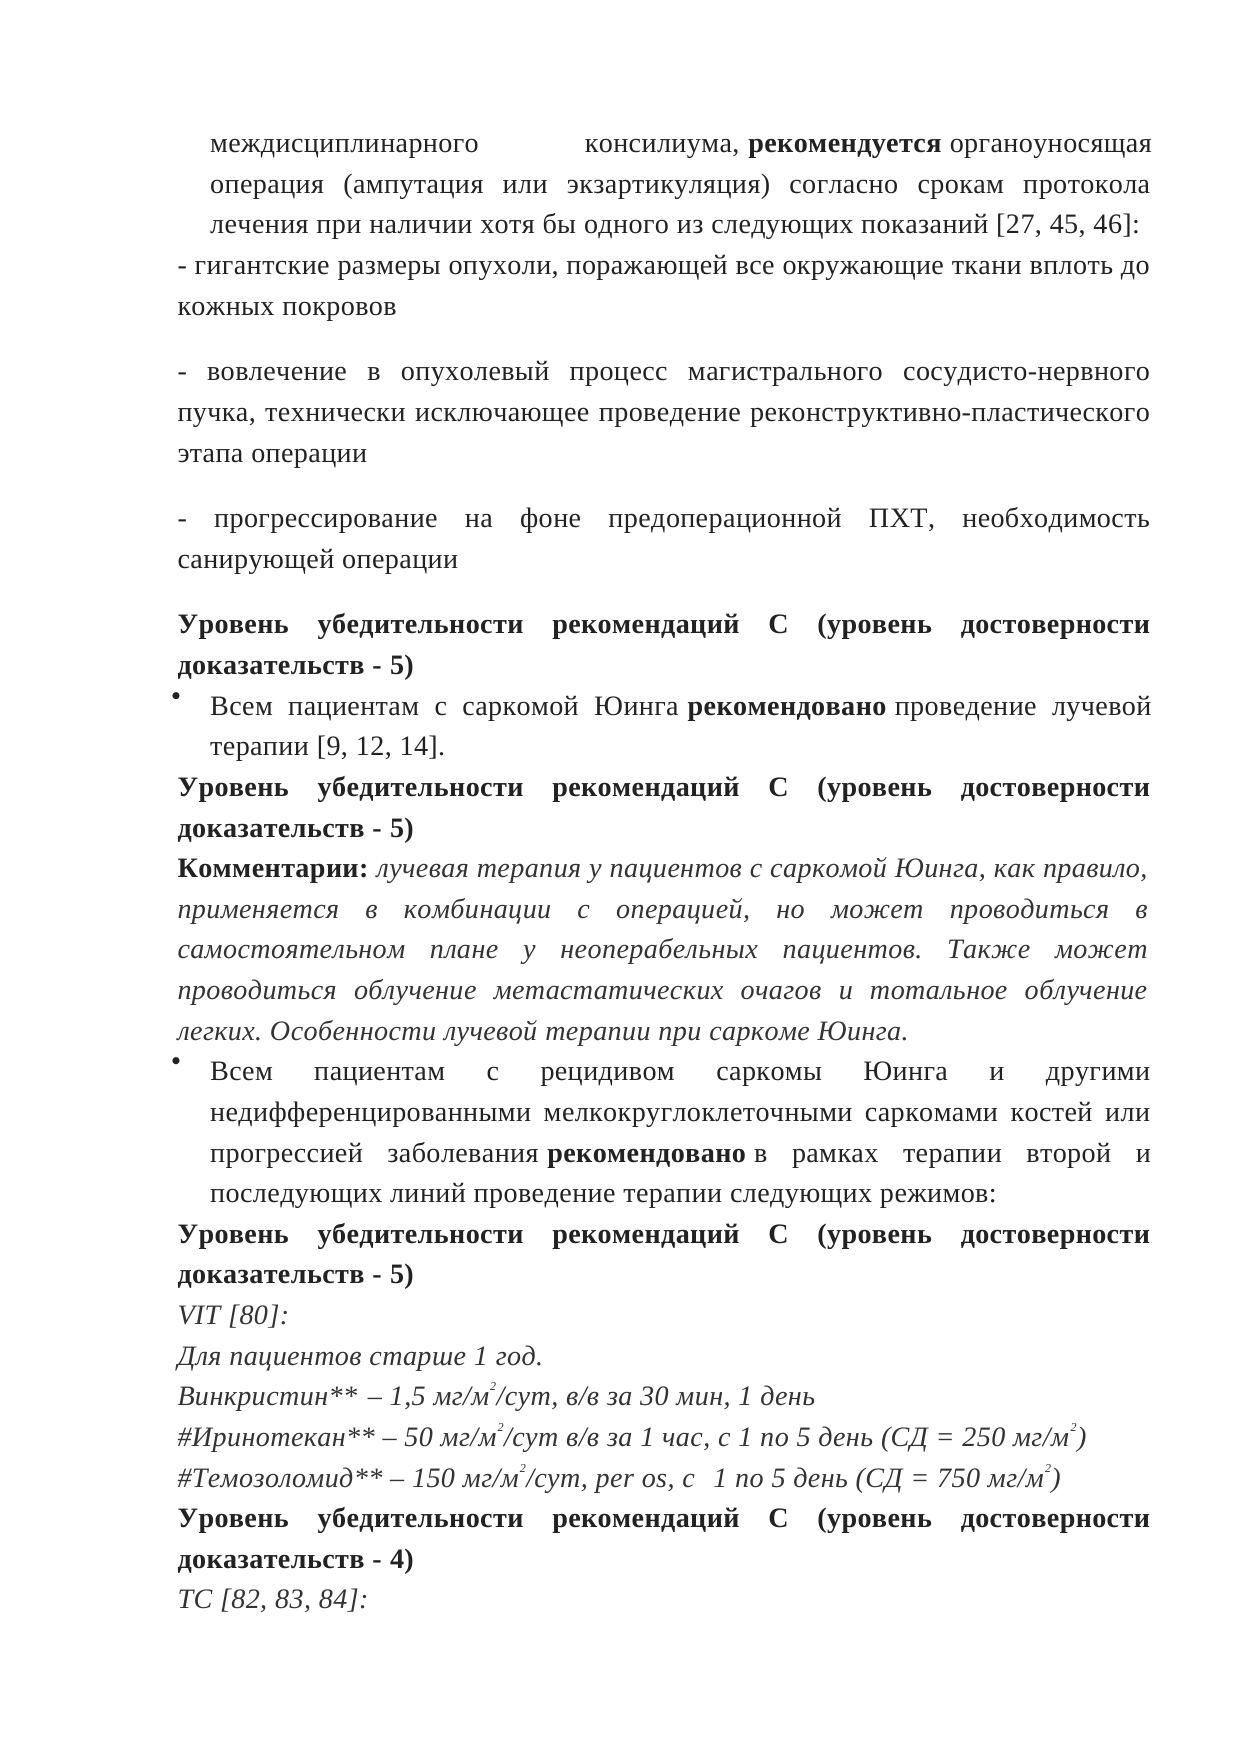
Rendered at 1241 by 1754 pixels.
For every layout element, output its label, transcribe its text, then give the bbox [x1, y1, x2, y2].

list Всем пациентам c рецидивом саркомы Юинга и другими недифференцированными мелкокруглоклеточными саркомами костей или прогрессией заболевания рекомендовано в рамках терапии второй и последующих линий проведение терапии следующих режимов: [172, 1046, 1152, 1209]
text Уровень убедительности рекомендаций С (уровень достоверности доказательств - 5) [177, 1209, 1152, 1290]
text ТС [82, 83, 84]: [177, 1574, 1152, 1615]
text #Темозоломид** – 150 мг/м2/сут, per os, с 1 по 5 день (СД = 750 мг/м2) [177, 1452, 1152, 1493]
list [172, 118, 1152, 240]
text Для пациентов старше 1 год. [177, 1331, 1152, 1371]
text - вовлечение в опухолевый процесс магистрального сосудисто-нервного пучка, технически исключающее проведение реконструктивно-пластического этапа операции [177, 346, 1152, 468]
list Всем пациентам с саркомой Юинга рекомендовано проведение лучевой терапии [9, 12, 14]. [172, 681, 1152, 762]
text - прогрессирование на фоне предоперационной ПХТ, необходимость санирующей операции [177, 493, 1152, 574]
text Комментарии: лучевая терапия у пациентов с саркомой Юинга, как правило, применяется в комбинации с операцией, но может проводиться в самостоятельном плане у неоперабельных пациентов. Также может проводиться облучение метастатических очагов и тотальное облучение легких. Особенности лучевой терапии при саркоме Юинга. [177, 843, 1152, 1046]
text Винкристин** – 1,5 мг/м2/сут, в/в за 30 мин, 1 день [177, 1371, 1152, 1412]
text Уровень убедительности рекомендаций С (уровень достоверности доказательств - 5) [177, 599, 1152, 681]
text #Иринотекан** – 50 мг/м2/сут в/в за 1 час, с 1 по 5 день (CД = 250 мг/м2) [177, 1412, 1152, 1452]
text - гигантские размеры опухоли, поражающей все окружающие ткани вплоть до кожных покровов [177, 240, 1152, 321]
text Уровень убедительности рекомендаций С (уровень достоверности доказательств - 5) [177, 762, 1152, 843]
text VIT [80]: [177, 1290, 1152, 1331]
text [177, 1493, 1152, 1574]
